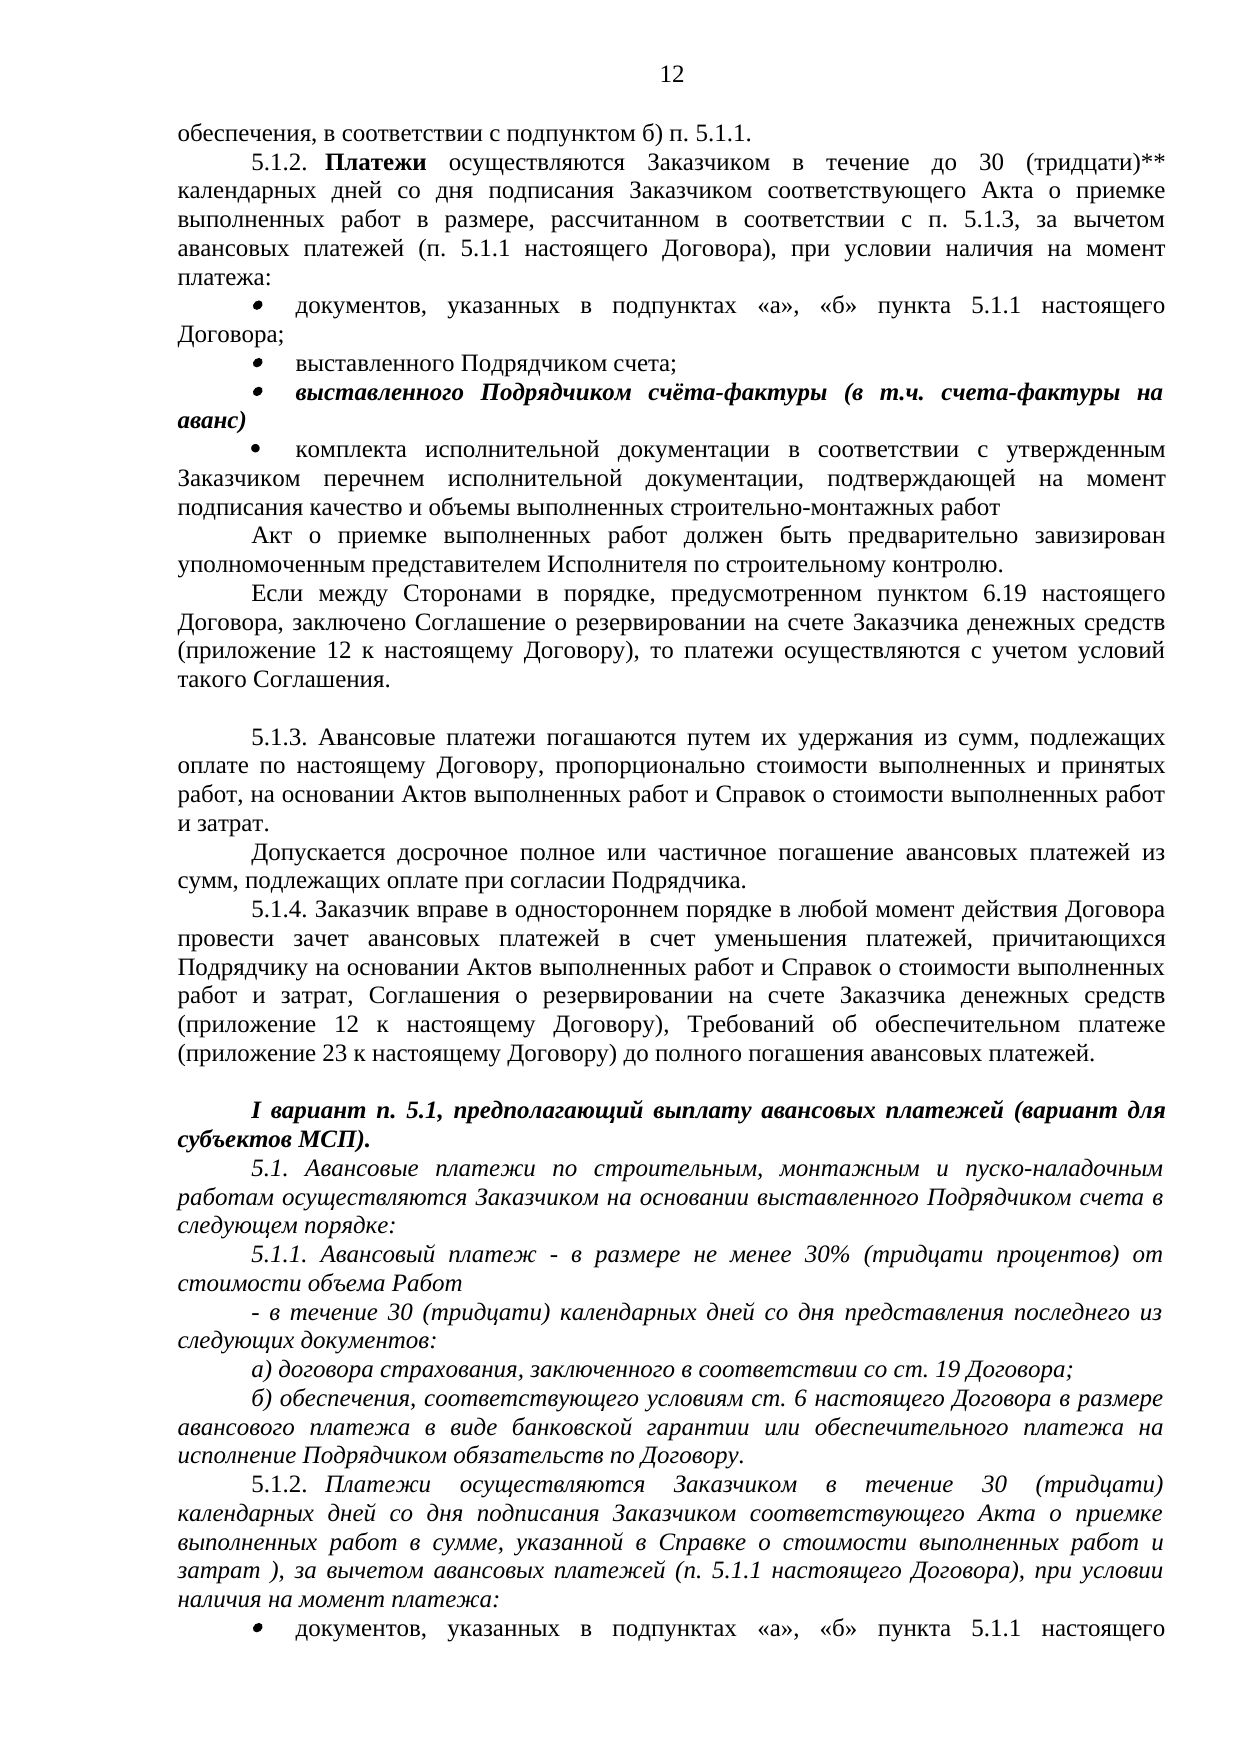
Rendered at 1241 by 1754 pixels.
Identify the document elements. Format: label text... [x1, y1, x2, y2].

text 5.1.4. Заказчик вправе в одностороннем порядке в любой момент действия Договора провести зачет авансовых платежей в счет уменьшения платежей, причитающихся Подрядчику на основании Актов выполненных работ и Справок о стоимости выполненных работ и затрат, Соглашения о резервировании на счете Заказчика денежных средств (приложение 12 к настоящему Договору), Требований об обеспечительном платеже (приложение 23 к настоящему Договору) до полного погашения авансовых платежей. [177, 894, 1166, 1067]
text - в течение 30 (тридцати) календарных дней со дня представления последнего из следующих документов: [177, 1297, 1166, 1354]
text 5.1. Авансовые платежи по строительным, монтажным и пуско-наладочным работам осуществляются Заказчиком на основании выставленного Подрядчиком счета в следующем порядке: [177, 1153, 1166, 1239]
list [177, 1613, 1166, 1642]
text Если между Сторонами в порядке, предусмотренном пунктом 6.19 настоящего Договора, заключено Соглашение о резервировании на счете Заказчика денежных средств (приложение 12 к настоящему Договору), то платежи осуществляются с учетом условий такого Соглашения. [177, 578, 1166, 693]
list Платежи осуществляются Заказчиком в течение до 30 (тридцати)** календарных дней со дня подписания Заказчиком соответствующего Акта о приемке выполненных работ в размере, рассчитанном в соответствии с п. 5.1.3, за вычетом авансовых платежей (п. 5.1.1 настоящего Договора), при условии наличия на момент платежа: [177, 147, 1166, 291]
text 5.1.3. Авансовые платежи погашаются путем их удержания из сумм, подлежащих оплате по настоящему Договору, пропорционально стоимости выполненных и принятых работ, на основании Актов выполненных работ и Справок о стоимости выполненных работ и затрат. [177, 722, 1166, 837]
text б) обеспечения, соответствующего условиям ст. 6 настоящего Договора в размере авансового платежа в виде банковской гарантии или обеспечительного платежа на исполнение Подрядчиком обязательств по Договору. [177, 1383, 1166, 1469]
text Допускается досрочное полное или частичное погашение авансовых платежей из сумм, подлежащих оплате при согласии Подрядчика. [177, 837, 1166, 894]
list документов, указанных в подпунктах «а», «б» пункта 5.1.1 настоящего Договора; [177, 291, 1166, 348]
list выставленного Подрядчиком счета; [177, 348, 1166, 377]
text I вариант п. 5.1, предполагающий выплату авансовых платежей (вариант для субъектов МСП). [177, 1096, 1166, 1153]
list Платежи осуществляются Заказчиком в течение 30 (тридцати) календарных дней со дня подписания Заказчиком соответствующего Акта о приемке выполненных работ в сумме, указанной в Справке о стоимости выполненных работ и затрат ), за вычетом авансовых платежей (п. 5.1.1 настоящего Договора), при условии наличия на момент платежа: [177, 1469, 1166, 1613]
text 5.1.1. Авансовый платеж - в размере не менее 30% (тридцати процентов) от стоимости объема Работ [177, 1239, 1166, 1297]
list комплекта исполнительной документации в соответствии с утвержденным Заказчиком перечнем исполнительной документации, подтверждающей на момент подписания качество и объемы выполненных строительно-монтажных работ [177, 434, 1166, 521]
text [177, 118, 1166, 147]
list выставленного Подрядчиком счёта-фактуры (в т.ч. счета-фактуры на аванс) [177, 377, 1166, 434]
text Акт о приемке выполненных работ должен быть предварительно завизирован уполномоченным представителем Исполнителя по строительному контролю. [177, 521, 1166, 578]
text а) договора страхования, заключенного в соответствии со ст. 19 Договора; [177, 1354, 1166, 1383]
